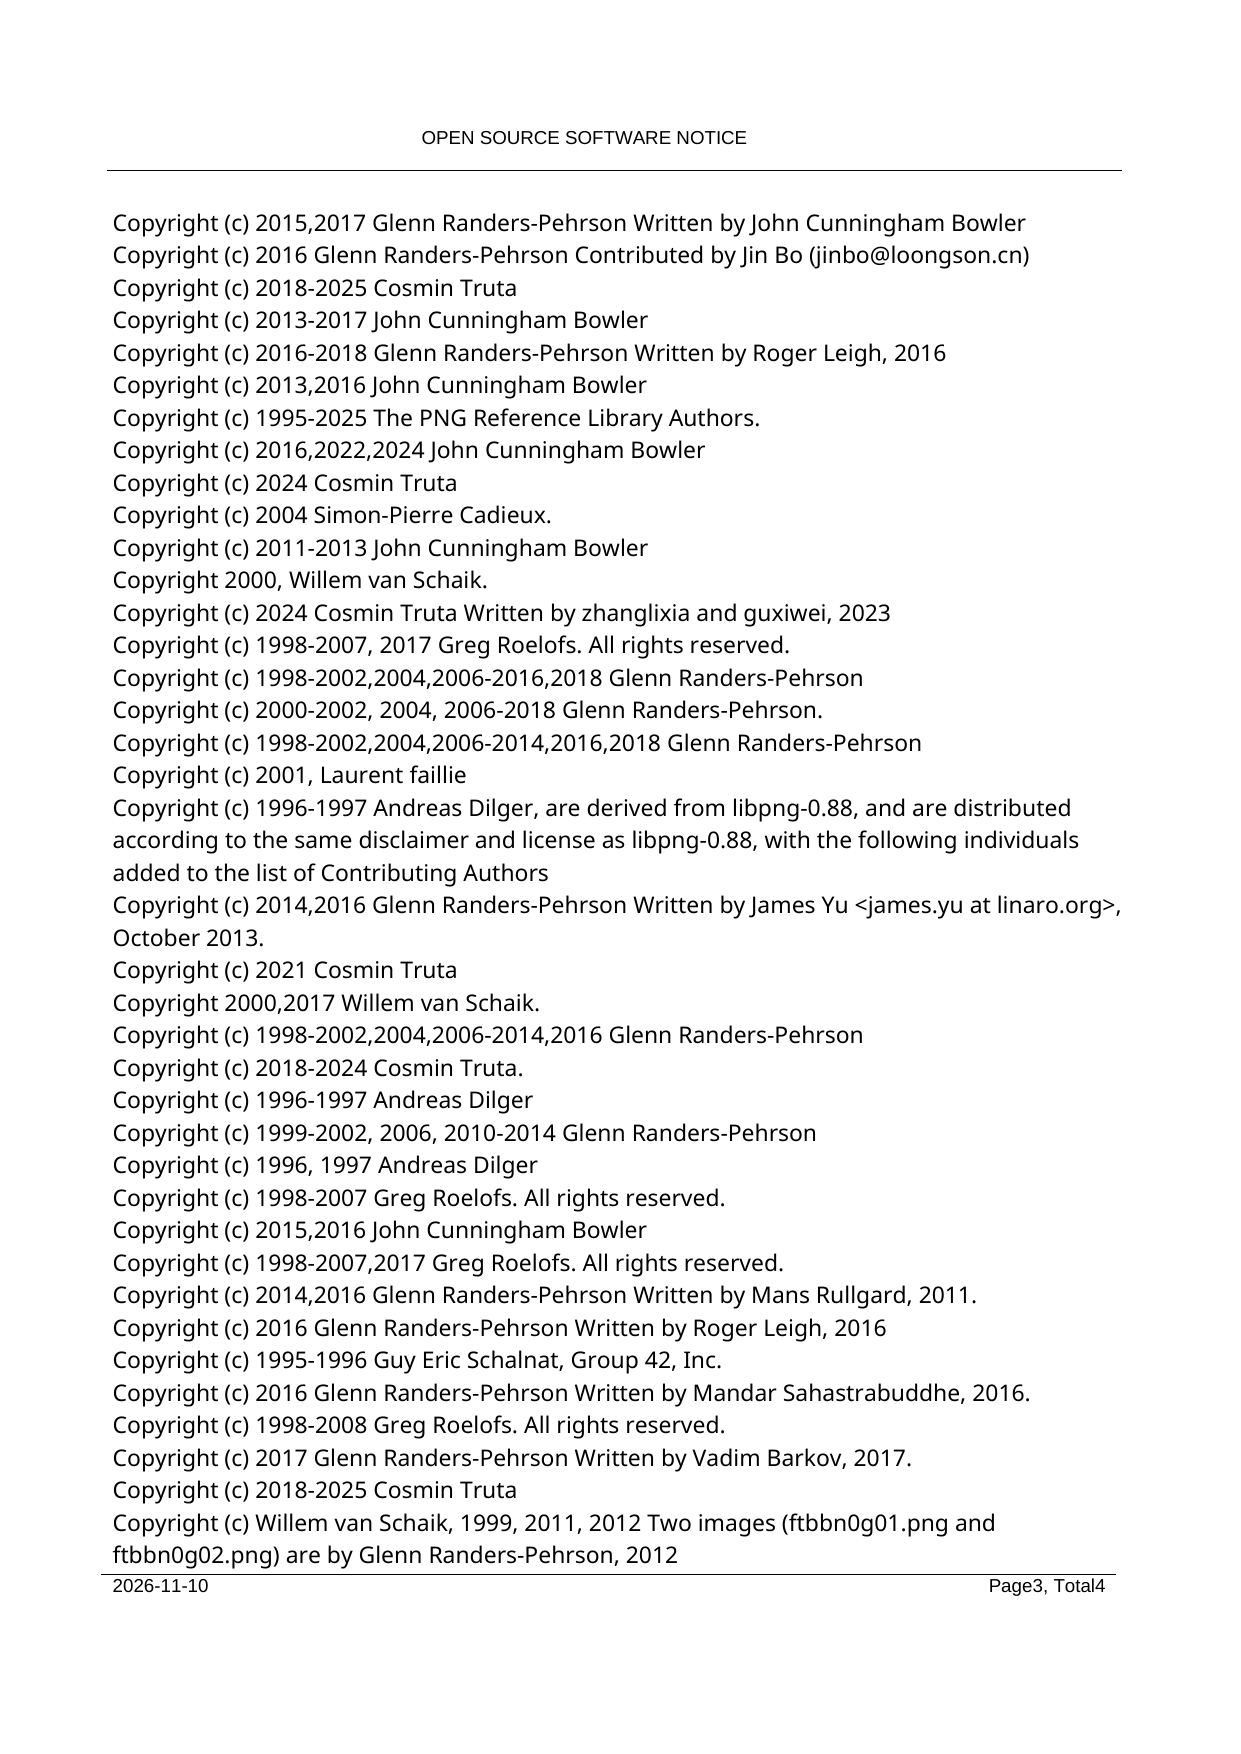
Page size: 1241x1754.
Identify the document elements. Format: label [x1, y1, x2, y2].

text [112, 206, 1128, 1571]
